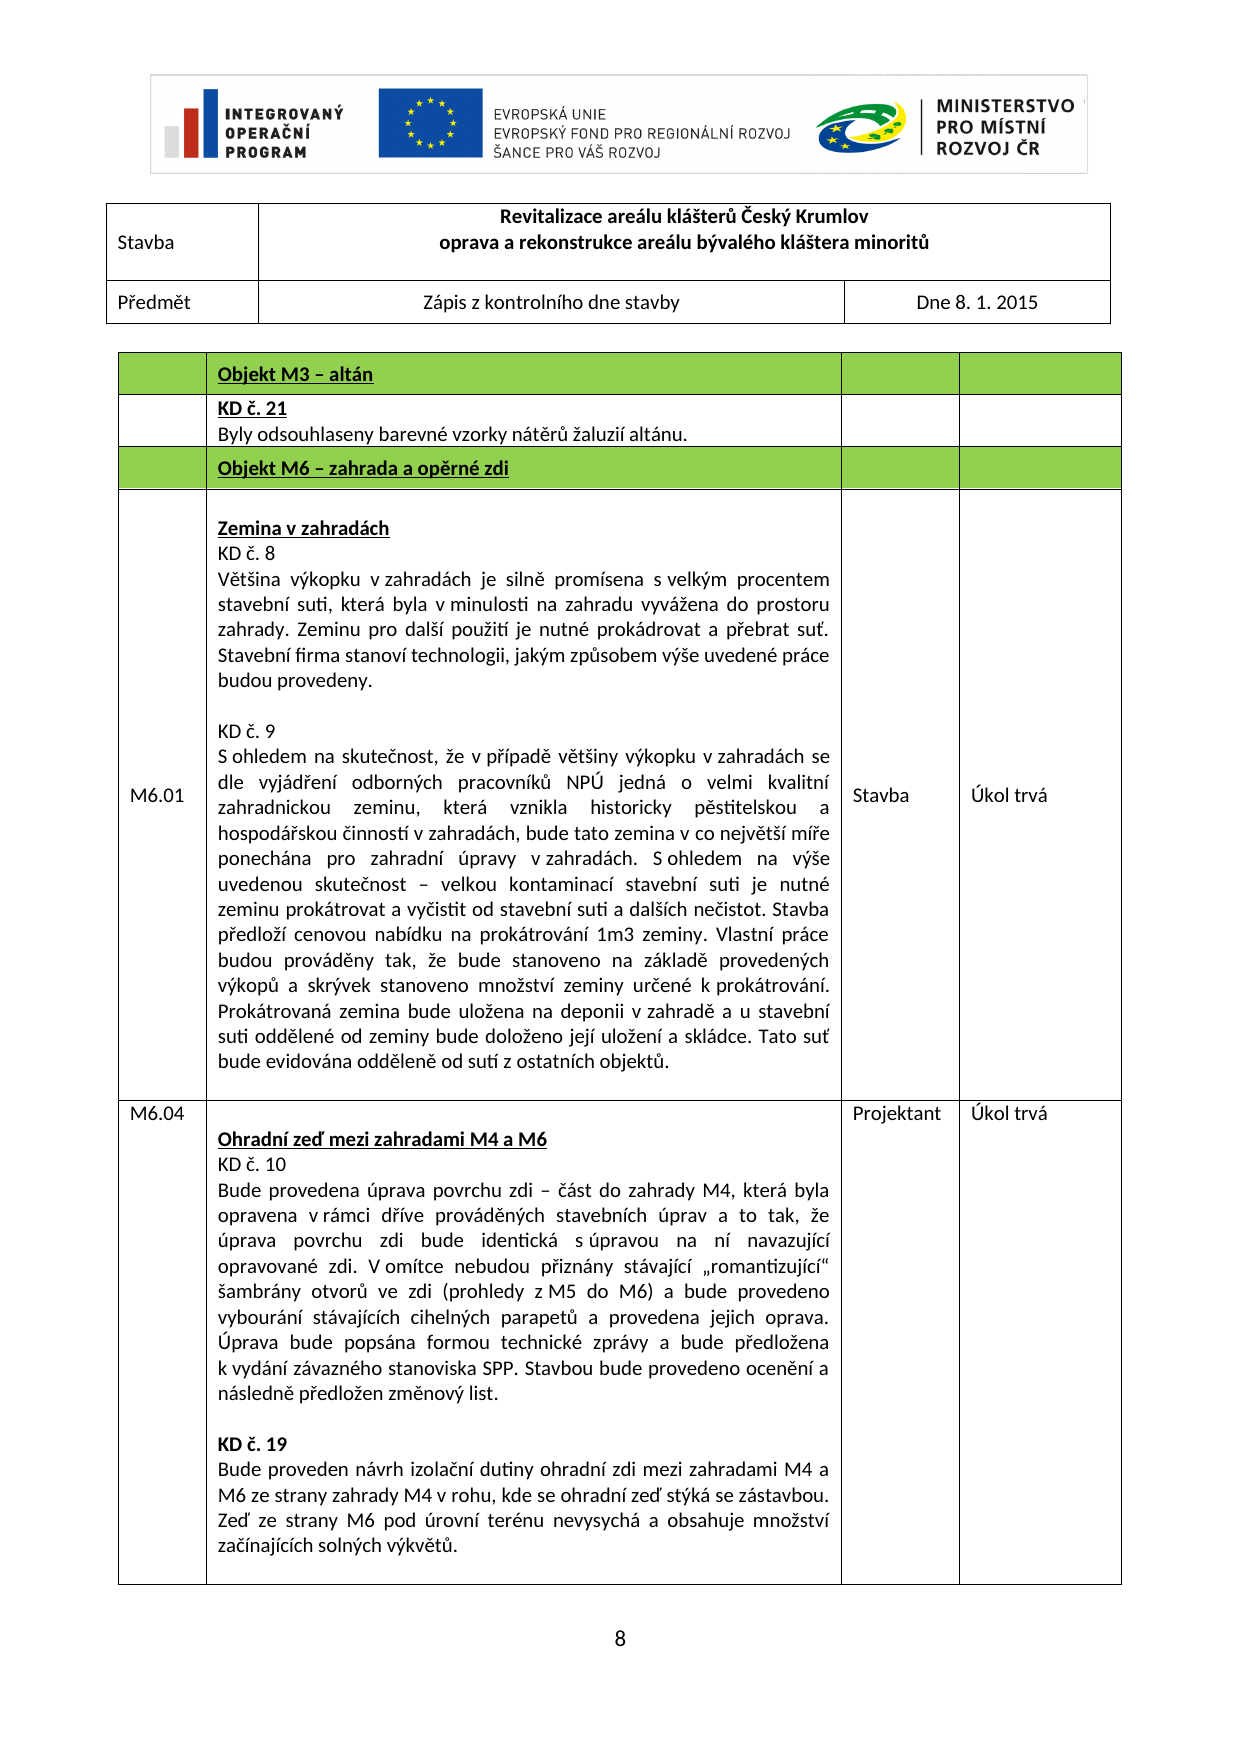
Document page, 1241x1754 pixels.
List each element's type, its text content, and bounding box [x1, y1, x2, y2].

table_cell Objekt M3 – altán [207, 353, 841, 394]
table_cell [960, 353, 1121, 394]
table_cell [960, 447, 1121, 488]
table_cell Úkol trvá [960, 490, 1121, 1099]
table_cell [119, 395, 206, 446]
table_cell M6.04 [119, 1101, 206, 1583]
table_cell Zemina v zahradách KD č. 8 Většina výkopku v zahradách je silně promísena s velkým procentem stavební suti, která byla v minulosti na zahradu vyvážena do prostoru zahrady. Zeminu pro další použití je nutné prokádrovat a přebrat suť. Stavební firma stanoví technologii, jakým způsobem výše uvedené práce budou provedeny. KD č. 9 S ohledem na skutečnost, že v případě většiny výkopku v zahradách se dle vyjádření odborných pracovníků NPÚ jedná o velmi kvalitní zahradnickou zeminu, která vznikla historicky pěstitelskou a hospodářskou činností v zahradách, bude tato zemina v co největší míře ponechána pro zahradní úpravy v zahradách. S ohledem na výše uvedenou skutečnost – velkou kontaminací stavební suti je nutné zeminu prokátrovat a vyčistit od stavební suti a dalších nečistot. Stavba předloží cenovou nabídku na prokátrování 1m3 zeminy. Vlastní práce budou prováděny tak, že bude stanoveno na základě provedených výkopů a skrývek stanoveno množství zeminy určené k prokátrování. Prokátrovaná zemina bude uložena na deponii v zahradě a u stavební suti oddělené od zeminy bude doloženo její uložení a skládce. Tato suť bude evidována odděleně od sutí z ostatních objektů. [207, 490, 841, 1099]
table_cell [842, 447, 959, 488]
table_cell KD č. 21 Byly odsouhlaseny barevné vzorky nátěrů žaluzií altánu. [207, 395, 841, 446]
table_cell M6.01 [119, 490, 206, 1099]
table_cell Projektant [842, 1101, 959, 1583]
table_cell Úkol trvá [960, 1101, 1121, 1583]
table_cell [960, 395, 1121, 446]
table_cell [119, 353, 206, 394]
table_cell [842, 353, 959, 394]
table_cell Objekt M6 – zahrada a opěrné zdi [207, 447, 841, 488]
table_cell [842, 395, 959, 446]
table_cell [119, 447, 206, 488]
table_cell Stavba [842, 490, 959, 1099]
picture [147, 73, 1093, 175]
